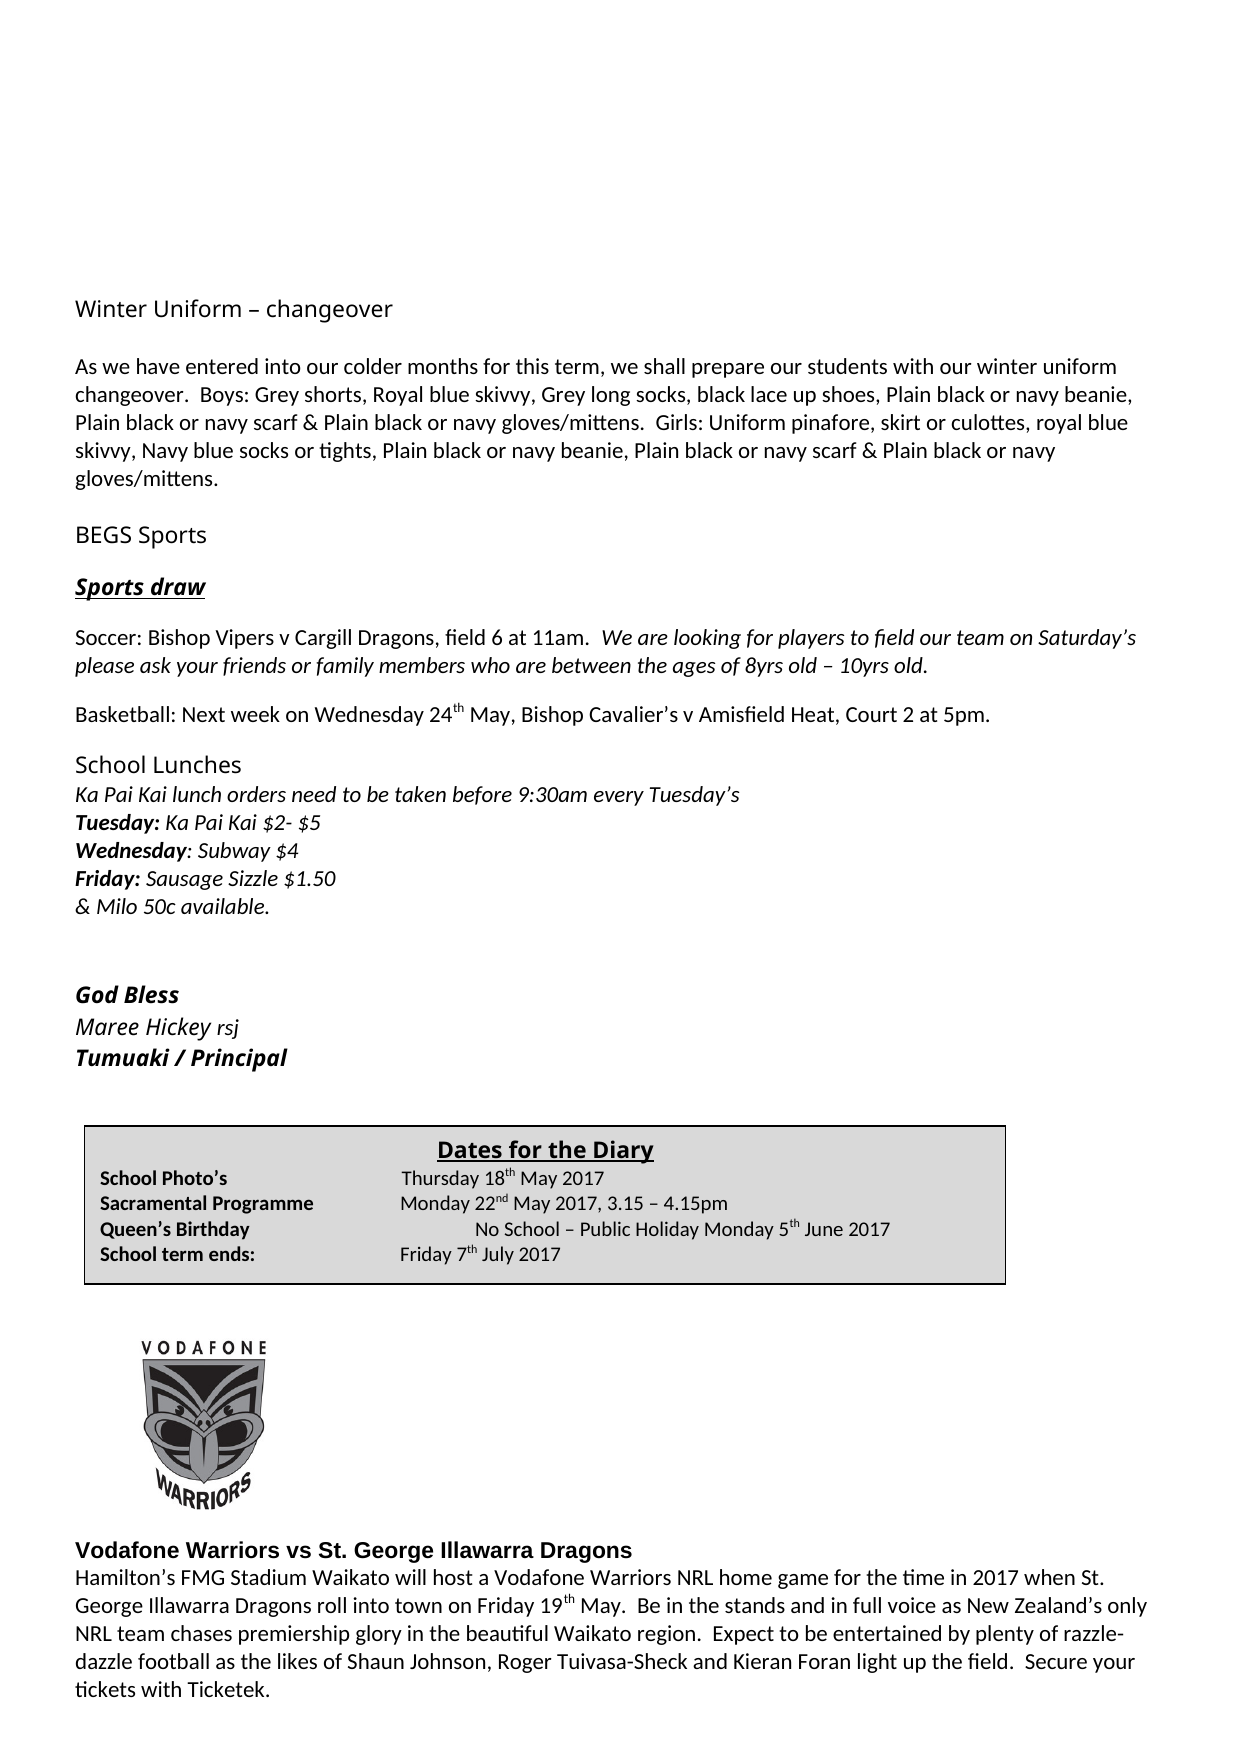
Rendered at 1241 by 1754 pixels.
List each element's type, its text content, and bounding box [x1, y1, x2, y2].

text BEGS Sports [75, 519, 1152, 550]
text Wednesday: Subway $4 [75, 836, 1152, 864]
text Tuesday: Ka Pai Kai $2- $5 [75, 808, 1152, 836]
text School Lunches [75, 749, 1152, 780]
text God Bless [75, 979, 1152, 1011]
text Tumuaki / Principal [75, 1042, 1152, 1073]
text Soccer: Bishop Vipers v Cargill Dragons, field 6 at 11am. We are looking for players to field our team on Saturday’s please ask your friends or family members who are between the ages of 8yrs old – 10yrs old. [75, 623, 1152, 679]
text Ka Pai Kai lunch orders need to be taken before 9:30am every Tuesday’s [75, 780, 1152, 808]
text Hamilton’s FMG Stadium Waikato will host a Vodafone Warriors NRL home game for the time in 2017 when St. George Illawarra Dragons roll into town on Friday 19th May. Be in the stands and in full voice as New Zealand’s only NRL team chases premiership glory in the beautiful Waikato region. Expect to be entertained by plenty of razzle-dazzle football as the likes of Shaun Johnson, Roger Tuivasa-Sheck and Kieran Foran light up the field. Secure your tickets with Ticketek. [75, 1563, 1152, 1703]
text As we have entered into our colder months for this term, we shall prepare our students with our winter uniform changeover. Boys: Grey shorts, Royal blue skivvy, Grey long socks, black lace up shoes, Plain black or navy beanie, Plain black or navy scarf & Plain black or navy gloves/mittens. Girls: Uniform pinafore, skirt or culottes, royal blue skivvy, Navy blue socks or tights, Plain black or navy beanie, Plain black or navy scarf & Plain black or navy gloves/mittens. [75, 352, 1152, 492]
text Sports draw [75, 571, 1152, 602]
text Winter Uniform – changeover [75, 293, 1152, 324]
text Basketball: Next week on Wednesday 24th May, Bishop Cavalier’s v Amisfield Heat, Court 2 at 5pm. [75, 700, 1152, 728]
text & Milo 50c available. [75, 892, 1152, 920]
picture [75, 1338, 328, 1511]
text Vodafone Warriors vs St. George Illawarra Dragons [75, 1537, 1152, 1563]
text Maree Hickey rsj [75, 1011, 1152, 1042]
text Friday: Sausage Sizzle $1.50 [75, 864, 1152, 892]
